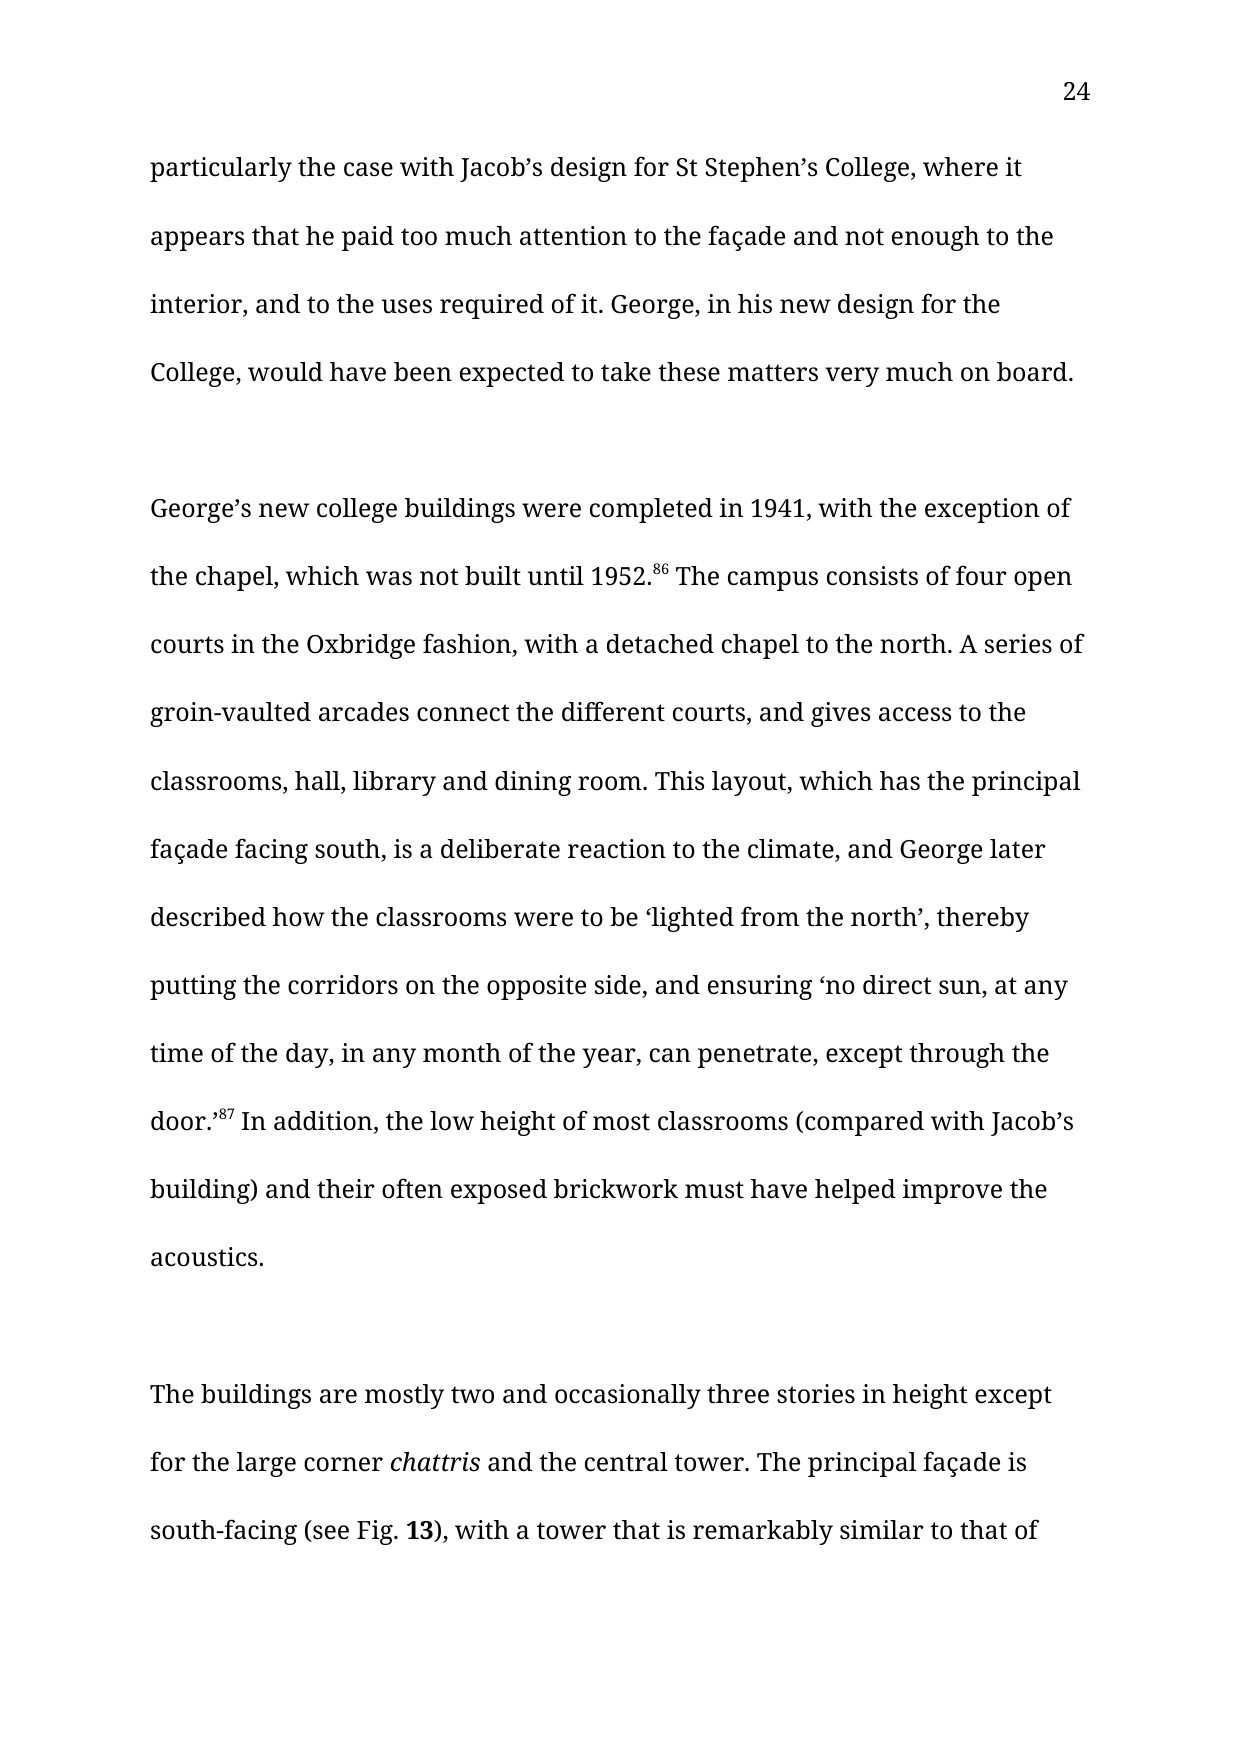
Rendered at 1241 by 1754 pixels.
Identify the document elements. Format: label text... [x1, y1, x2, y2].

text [150, 1376, 1090, 1547]
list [150, 150, 1090, 388]
text George’s new college buildings were completed in 1941, with the exception of the chapel, which was not built until 1952. The campus consists of four open courts in the Oxbridge fashion, with a detached chapel to the north. A series of groin-vaulted arcades connect the different courts, and gives access to the classrooms, hall, library and dining room. This layout, which has the principal façade facing south, is a deliberate reaction to the climate, and George later described how the classrooms were to be ‘lighted from the north’, thereby putting the corridors on the opposite side, and ensuring ‘no direct sun, at any time of the day, in any month of the year, can penetrate, except through the door.’ In addition, the low height of most classrooms (compared with Jacob’s building) and their often exposed brickwork must have helped improve the acoustics. [150, 491, 1090, 1274]
